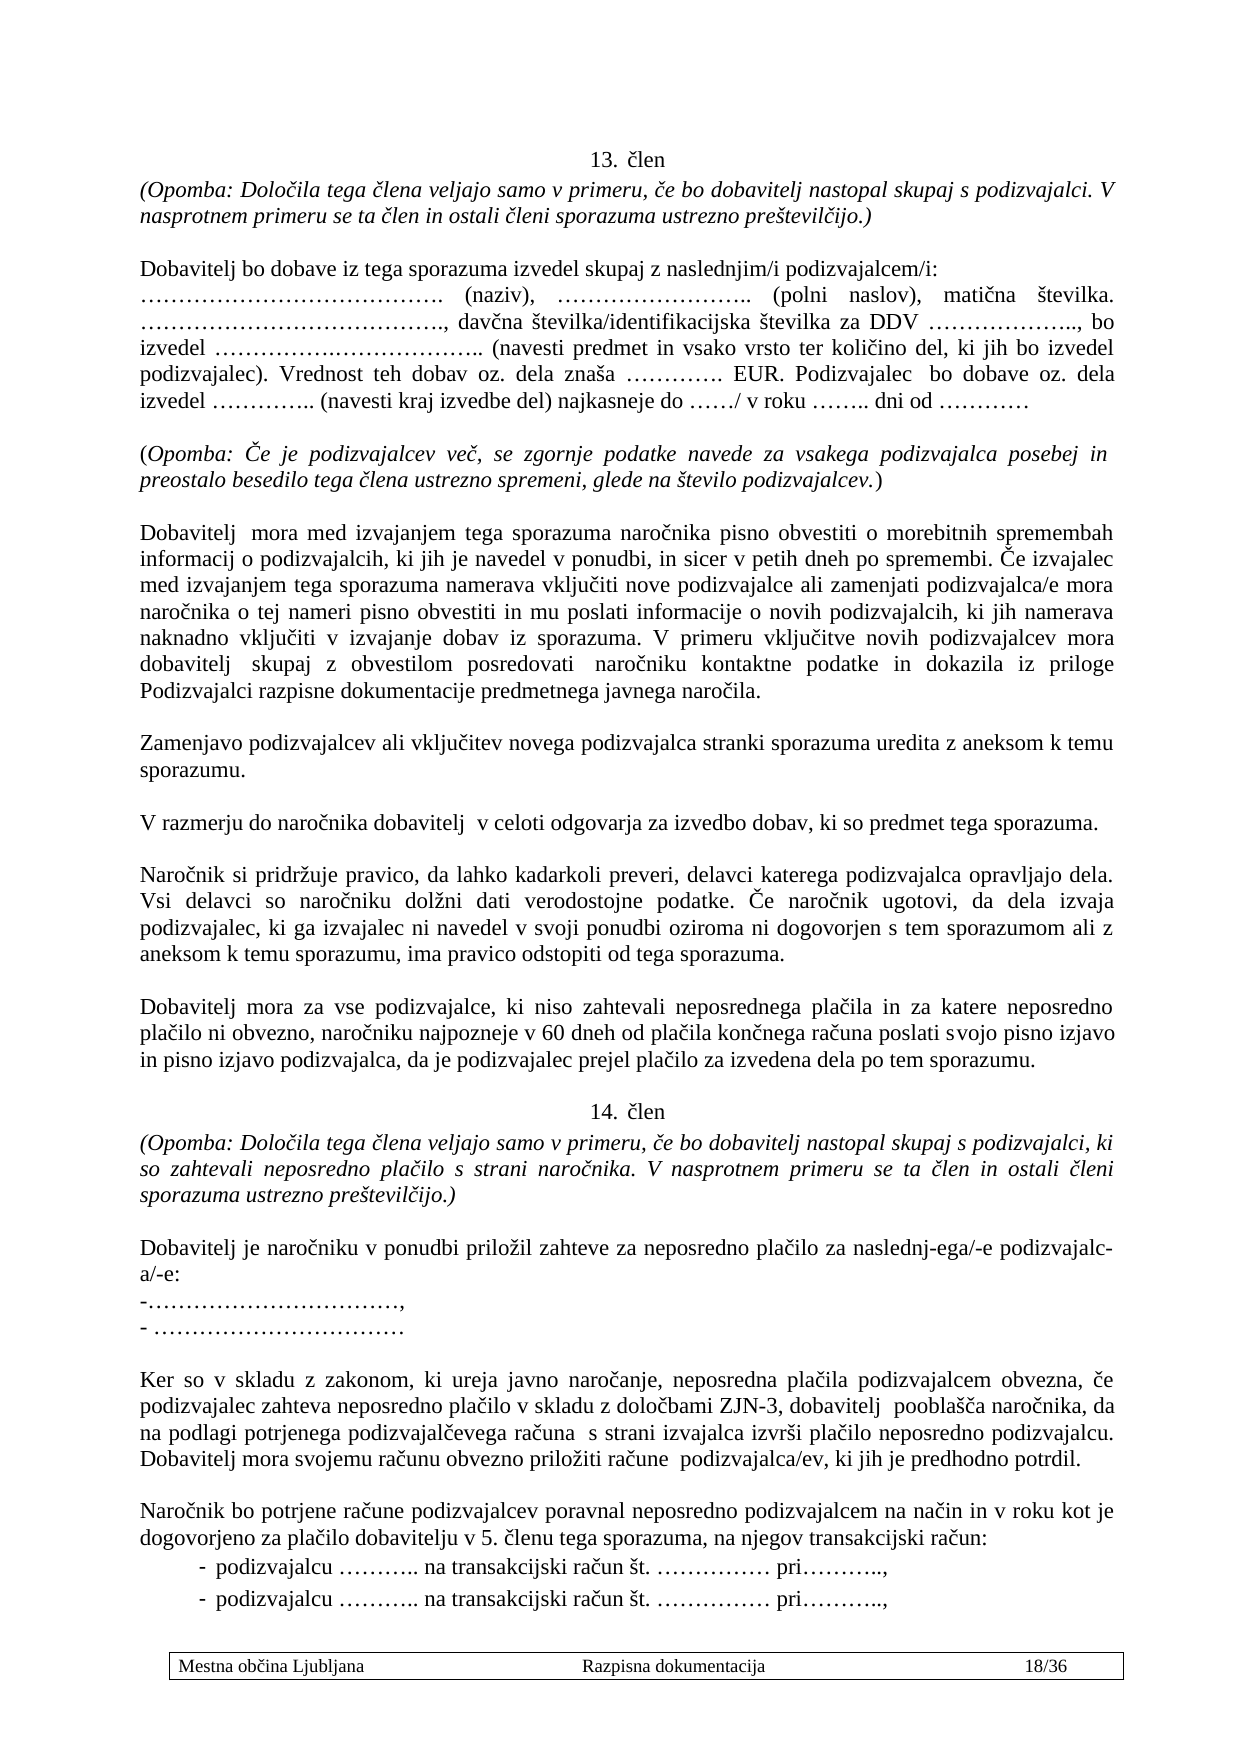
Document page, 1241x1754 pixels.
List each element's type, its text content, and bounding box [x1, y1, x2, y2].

text Naročnik bo potrjene račune podizvajalcev poravnal neposredno podizvajalcem na način in v roku kot je dogovorjeno za plačilo dobavitelju v 5. členu tega sporazuma, na njegov transakcijski račun: [139, 1498, 1115, 1550]
text Dobavitelj bo dobave iz tega sporazuma izvedel skupaj z naslednjim/i podizvajalcem/i: [139, 255, 1115, 281]
text (Opomba: Določila tega člena veljajo samo v primeru, če bo dobavitelj nastopal skupaj s podizvajalci. V nasprotnem primeru se ta člen in ostali členi sporazuma ustrezno preštevilčijo.) [139, 176, 1115, 229]
text Naročnik si pridržuje pravico, da lahko kadarkoli preveri, delavci katerega podizvajalca opravljajo dela. Vsi delavci so naročniku dolžni dati verodostojne podatke. Če naročnik ugotovi, da dela izvaja podizvajalec, ki ga izvajalec ni navedel v svoji ponudbi oziroma ni dogovorjen s tem sporazumom ali z aneksom k temu sporazumu, ima pravico odstopiti od tega sporazuma. [139, 861, 1115, 967]
list podizvajalcu ……….. na transakcijski račun št. …………… pri……….., [139, 1550, 1115, 1582]
list člen [139, 1098, 1115, 1125]
text (Opomba: Določila tega člena veljajo samo v primeru, če bo dobavitelj nastopal skupaj s podizvajalci, ki so zahtevali neposredno plačilo s strani naročnika. V nasprotnem primeru se ta člen in ostali členi sporazuma ustrezno preštevilčijo.) [139, 1129, 1115, 1208]
text Dobavitelj je naročniku v ponudbi priložil zahteve za neposredno plačilo za naslednj-ega/-e podizvajalc-a/-e: [139, 1234, 1115, 1287]
text …………………………………. (naziv), …………………….. (polni naslov), matična številka. …………………………………., davčna številka/identifikacijska številka za DDV ……………….., bo izvedel …………….……………….. (navesti predmet in vsako vrsto ter količino del, ki jih bo izvedel podizvajalec). Vrednost teh dobav oz. dela znaša …………. EUR. Podizvajalec bo dobave oz. dela izvedel ………….. (navesti kraj izvedbe del) najkasneje do ……/ v roku …….. dni od ………… [139, 281, 1115, 413]
text Zamenjavo podizvajalcev ali vključitev novega podizvajalca stranki sporazuma uredita z aneksom k temu sporazumu. [139, 729, 1115, 782]
text Ker so v skladu z zakonom, ki ureja javno naročanje, neposredna plačila podizvajalcem obvezna, če podizvajalec zahteva neposredno plačilo v skladu z določbami ZJN-3, dobavitelj pooblašča naročnika, da na podlagi potrjenega podizvajalčevega računa s strani izvajalca izvrši plačilo neposredno podizvajalcu. Dobavitelj mora svojemu računu obvezno priložiti račune podizvajalca/ev, ki jih je predhodno potrdil. [139, 1366, 1115, 1471]
text (Opomba: Če je podizvajalcev več, se zgornje podatke navede za vsakega podizvajalca posebej in preostalo besedilo tega člena ustrezno spremeni, glede na število podizvajalcev.) [139, 439, 1115, 492]
list podizvajalcu ……….. na transakcijski račun št. …………… pri……….., [139, 1582, 1115, 1613]
list člen [139, 146, 1115, 172]
text Dobavitelj mora med izvajanjem tega sporazuma naročnika pisno obvestiti o morebitnih spremembah informacij o podizvajalcih, ki jih je navedel v ponudbi, in sicer v petih dneh po spremembi. Če izvajalec med izvajanjem tega sporazuma namerava vključiti nove podizvajalce ali zamenjati podizvajalca/e mora naročnika o tej nameri pisno obvestiti in mu poslati informacije o novih podizvajalcih, ki jih namerava naknadno vključiti v izvajanje dobav iz sporazuma. V primeru vključitve novih podizvajalcev mora dobavitelj skupaj z obvestilom posredovati naročniku kontaktne podatke in dokazila iz priloge Podizvajalci razpisne dokumentacije predmetnega javnega naročila. [139, 519, 1115, 703]
text Dobavitelj mora za vse podizvajalce, ki niso zahtevali neposrednega plačila in za katere neposredno plačilo ni obvezno, naročniku najpozneje v 60 dneh od plačila končnega računa poslati svojo pisno izjavo in pisno izjavo podizvajalca, da je podizvajalec prejel plačilo za izvedena dela po tem sporazumu. [139, 993, 1115, 1072]
text V razmerju do naročnika dobavitelj v celoti odgovarja za izvedbo dobav, ki so predmet tega sporazuma. [139, 808, 1115, 835]
text -……………………………, [139, 1287, 1115, 1313]
text - …………………………… [139, 1313, 1115, 1339]
